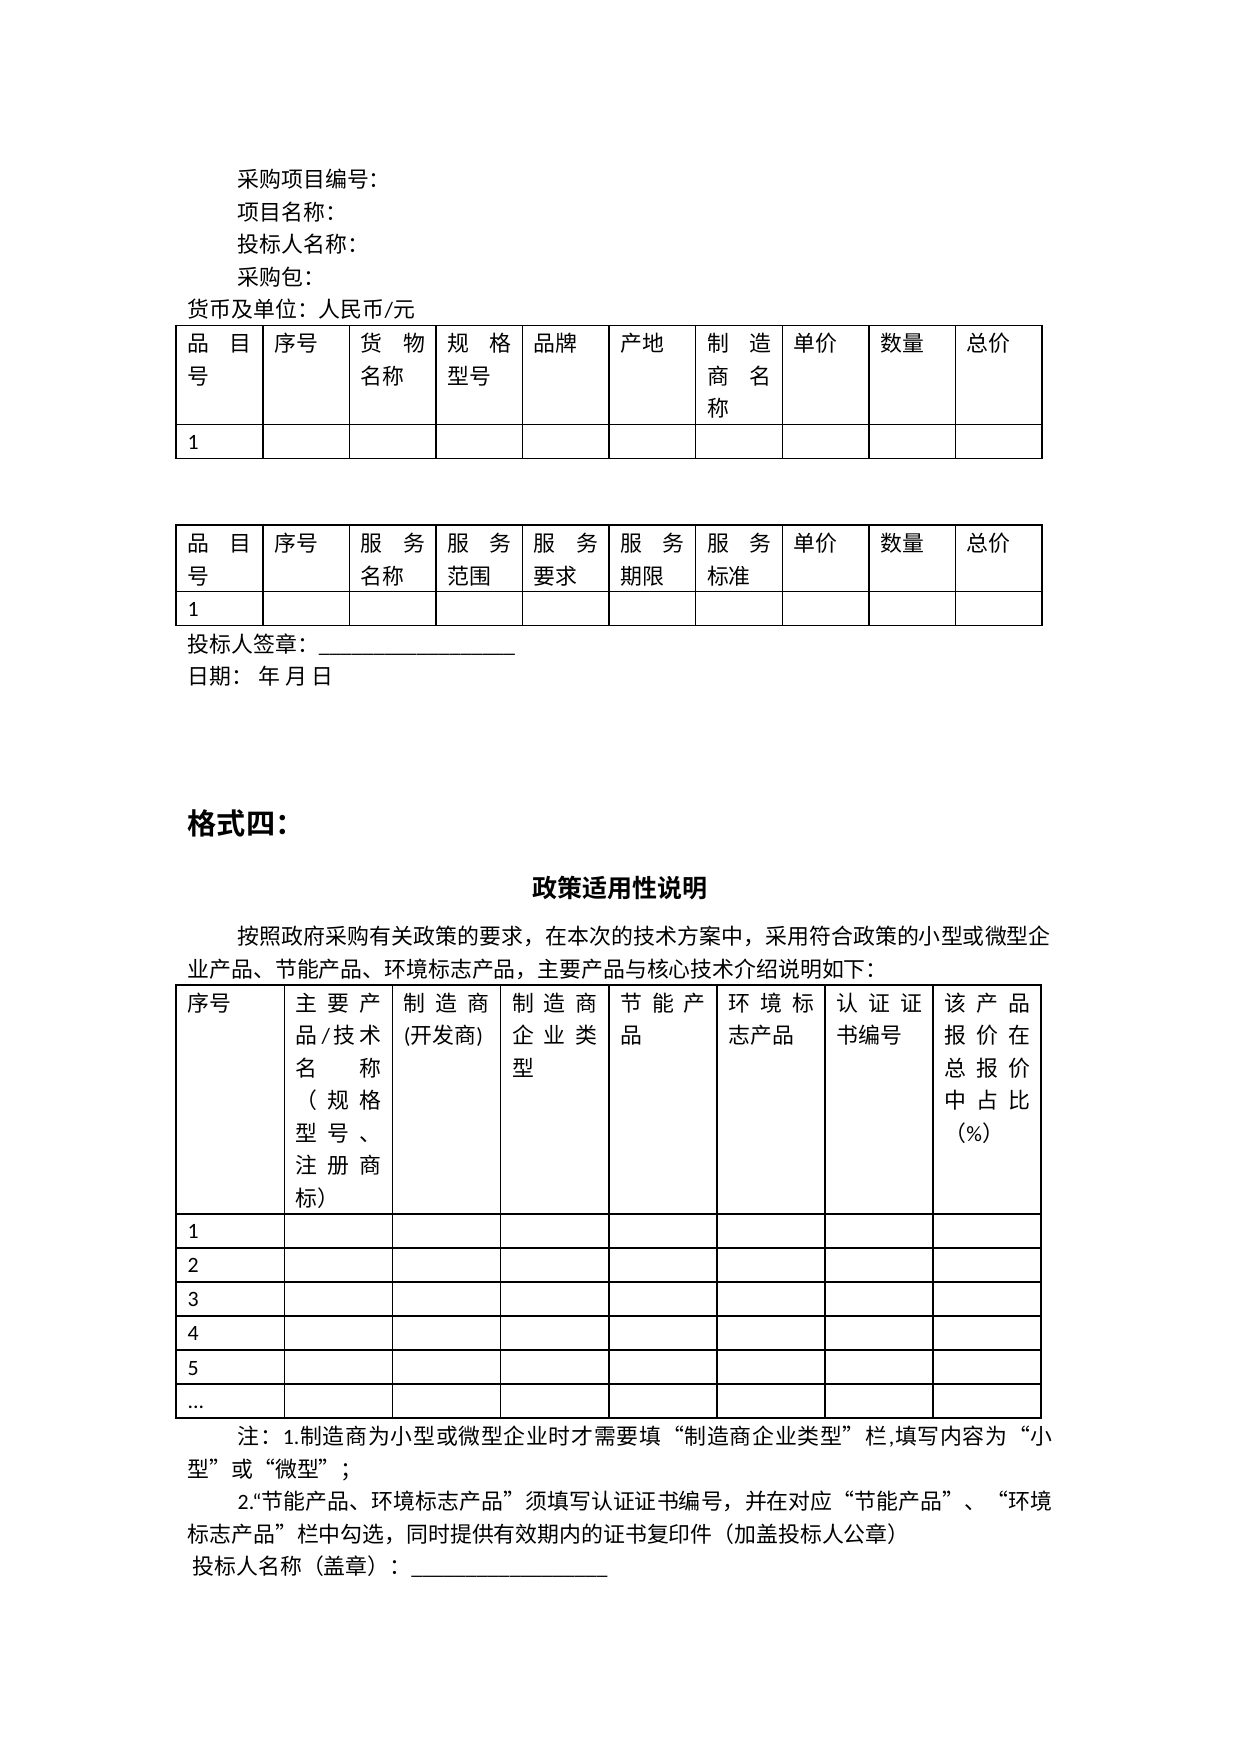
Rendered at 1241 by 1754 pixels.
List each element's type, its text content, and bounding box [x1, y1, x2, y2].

table_cell 4 [177, 1317, 284, 1349]
table_cell [610, 1249, 716, 1281]
table_cell [956, 425, 1041, 458]
table_cell [934, 1385, 1040, 1417]
table_cell [610, 425, 695, 458]
table_cell [610, 1215, 716, 1247]
table_cell [501, 1283, 608, 1315]
table_header 数量 [870, 326, 955, 423]
table_cell [610, 1351, 716, 1383]
table_header 单价 [783, 526, 868, 591]
table_cell [285, 1215, 392, 1247]
table_header 品目号 [177, 326, 262, 423]
table_cell [523, 592, 608, 625]
table_cell 5 [177, 1351, 284, 1383]
table_header 规格型号 [437, 326, 522, 423]
table_cell [285, 1249, 392, 1281]
table_header 认证证书编号 [826, 986, 932, 1213]
text 采购项目编号： [187, 162, 1053, 194]
table_cell [610, 1317, 716, 1349]
table_header 品目号 [177, 526, 262, 591]
table_cell [826, 1283, 932, 1315]
table_cell [718, 1215, 824, 1247]
table_cell [350, 592, 435, 625]
table_cell 3 [177, 1283, 284, 1315]
table_cell [870, 592, 955, 625]
text 投标人签章：__________________ [187, 626, 1053, 659]
table_cell [350, 425, 435, 458]
table_cell [718, 1385, 824, 1417]
table_cell [285, 1317, 392, 1349]
table_header 品牌 [523, 326, 608, 423]
table_header 产地 [610, 326, 695, 423]
table_cell [826, 1385, 932, 1417]
table_cell [826, 1351, 932, 1383]
text 货币及单位：人民币/元 [187, 292, 1053, 324]
table_cell [826, 1249, 932, 1281]
table_header 服务名称 [350, 526, 435, 591]
text 2.“节能产品、环境标志产品”须填写认证证书编号，并在对应“节能产品”、“环境标志产品”栏中勾选，同时提供有效期内的证书复印件（加盖投标人公章） [187, 1484, 1053, 1549]
text 政策适用性说明 [187, 854, 1053, 919]
table_cell [437, 425, 522, 458]
table_cell [501, 1215, 608, 1247]
text 注：1.制造商为小型或微型企业时才需要填“制造商企业类型”栏,填写内容为“小型”或“微型”； [187, 1419, 1053, 1484]
text 项目名称： [187, 194, 1053, 227]
table_cell [523, 425, 608, 458]
table_header 序号 [177, 986, 284, 1213]
table_cell 1 [177, 592, 262, 625]
table_cell [393, 1317, 500, 1349]
table_cell [501, 1317, 608, 1349]
table_cell [610, 1385, 716, 1417]
table_cell [393, 1215, 500, 1247]
table_cell [934, 1249, 1040, 1281]
table_cell 1 [177, 425, 262, 458]
table_cell [393, 1351, 500, 1383]
table_header 制造商(开发商) [393, 986, 500, 1213]
table_cell [285, 1283, 392, 1315]
text 采购包： [187, 259, 1053, 292]
table_cell [718, 1317, 824, 1349]
table_header 环境标志产品 [718, 986, 824, 1213]
table_cell [285, 1385, 392, 1417]
table_header 序号 [264, 526, 349, 591]
table_cell [870, 425, 955, 458]
table_header 总价 [956, 326, 1041, 423]
table_header 服务要求 [523, 526, 608, 591]
text 按照政府采购有关政策的要求，在本次的技术方案中，采用符合政策的小型或微型企业产品、节能产品、环境标志产品，主要产品与核心技术介绍说明如下： [187, 919, 1053, 984]
table_header 服务期限 [610, 526, 695, 591]
table_cell ... [177, 1385, 284, 1417]
table_cell 1 [177, 1215, 284, 1247]
table_cell [610, 592, 695, 625]
table_cell [437, 592, 522, 625]
table_cell [501, 1249, 608, 1281]
table_cell [718, 1249, 824, 1281]
table_cell [610, 1283, 716, 1315]
table_header 制造商企业类型 [501, 986, 608, 1213]
table_cell [934, 1215, 1040, 1247]
table_cell [718, 1283, 824, 1315]
table_header 服务标准 [696, 526, 782, 591]
table_cell [264, 425, 349, 458]
table_cell [285, 1351, 392, 1383]
table_cell [501, 1351, 608, 1383]
table_cell [393, 1249, 500, 1281]
table_header 制造商名称 [696, 326, 782, 423]
table_header 该产品报价在总报价中占比（%） [934, 986, 1040, 1213]
table_header 序号 [264, 326, 349, 423]
table_header 货物名称 [350, 326, 435, 423]
table_cell [783, 592, 868, 625]
table_header 总价 [956, 526, 1041, 591]
table_cell [393, 1385, 500, 1417]
table_header 服务范围 [437, 526, 522, 591]
table_cell [934, 1317, 1040, 1349]
table_cell [393, 1283, 500, 1315]
table_cell [934, 1351, 1040, 1383]
table_header 节能产品 [610, 986, 716, 1213]
table_cell [956, 592, 1041, 625]
text 投标人名称： [187, 227, 1053, 259]
table_header 单价 [783, 326, 868, 423]
table_cell [783, 425, 868, 458]
table_cell [696, 425, 782, 458]
table_cell [826, 1317, 932, 1349]
table_header 主要产品/技术名称（规格型号、注册商标） [285, 986, 392, 1213]
table_cell [826, 1215, 932, 1247]
table_cell 2 [177, 1249, 284, 1281]
table_cell [934, 1283, 1040, 1315]
table_cell [696, 592, 782, 625]
table_cell [501, 1385, 608, 1417]
table_header 数量 [870, 526, 955, 591]
text 日期： 年 月 日 [187, 659, 1053, 691]
text 格式四： [187, 789, 1053, 854]
table_cell [264, 592, 349, 625]
table_cell [718, 1351, 824, 1383]
text 投标人名称（盖章）：__________________ [187, 1549, 1053, 1581]
